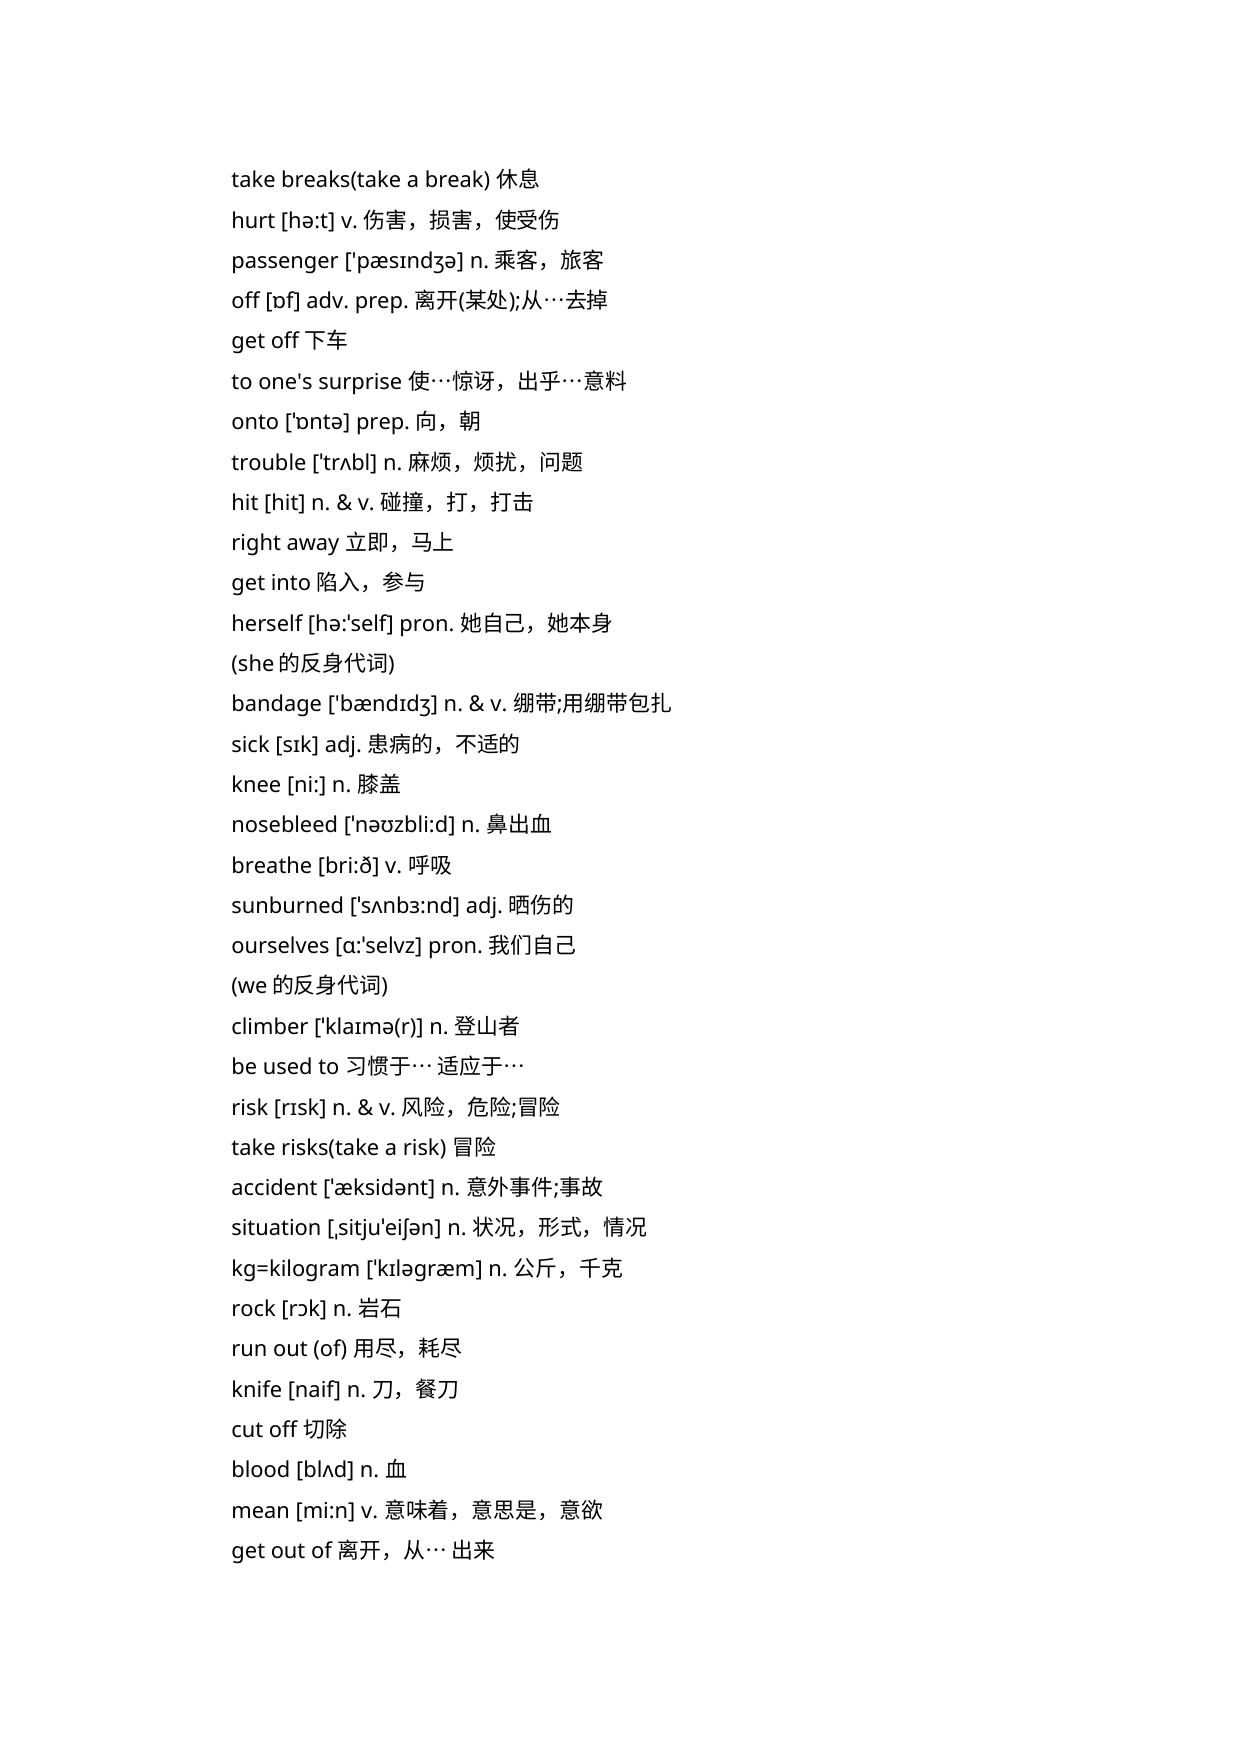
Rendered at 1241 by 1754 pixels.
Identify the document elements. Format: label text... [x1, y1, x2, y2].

text hit [hit] n. & v. 碰撞，打，打击 [187, 484, 1053, 517]
text off [ɒf] adv. prep. 离开(某处);从…去掉 [187, 283, 1053, 315]
text blood [blʌd] n. 血 [187, 1452, 1053, 1484]
text be used to 习惯于… 适应于… [187, 1049, 1053, 1081]
text bandage ['bændɪdʒ] n. & v. 绷带;用绷带包扎 [187, 686, 1053, 718]
text sunburned [ˈsʌnbɜ:nd] adj. 晒伤的 [187, 888, 1053, 920]
text take risks(take a risk) 冒险 [187, 1129, 1053, 1162]
text onto [ˈɒntə] prep. 向，朝 [187, 404, 1053, 436]
text knee [ni:] n. 膝盖 [187, 767, 1053, 799]
text sick [sɪk] adj. 患病的，不适的 [187, 726, 1053, 759]
text (she的反身代词) [187, 646, 1053, 678]
text climber [ˈklaɪmə(r)] n. 登山者 [187, 1008, 1053, 1041]
text cut off 切除 [187, 1412, 1053, 1444]
text accident [ˈæksidənt] n. 意外事件;事故 [187, 1170, 1053, 1202]
text rock [rɔk] n. 岩石 [187, 1291, 1053, 1323]
text right away 立即，马上 [187, 525, 1053, 557]
text ourselves [ɑ:ˈselvz] pron. 我们自己 [187, 928, 1053, 960]
text breathe [bri:ð] v. 呼吸 [187, 847, 1053, 880]
text mean [mi:n] v. 意味着，意思是，意欲 [187, 1492, 1053, 1525]
text get off 下车 [187, 323, 1053, 356]
text herself [hə:ˈself] pron. 她自己，她本身 [187, 605, 1053, 638]
text run out (of) 用尽，耗尽 [187, 1331, 1053, 1363]
text (we的反身代词) [187, 968, 1053, 1001]
text take breaks(take a break) 休息 [187, 162, 1053, 194]
text get into 陷入，参与 [187, 565, 1053, 598]
text situation [ˌsitjuˈeiʃən] n. 状况，形式，情况 [187, 1210, 1053, 1243]
text get out of 离开，从… 出来 [187, 1533, 1053, 1565]
text hurt [hə:t] v. 伤害，损害，使受伤 [187, 202, 1053, 235]
text trouble [ˈtrʌbl] n. 麻烦，烦扰，问题 [187, 444, 1053, 477]
text nosebleed [ˈnəʊzbli:d] n. 鼻出血 [187, 807, 1053, 839]
text kg=kilogram [ˈkɪləgræm] n. 公斤，千克 [187, 1250, 1053, 1283]
text knife [naif] n. 刀，餐刀 [187, 1371, 1053, 1404]
text risk [rɪsk] n. & v. 风险，危险;冒险 [187, 1089, 1053, 1122]
text to one's surprise 使…惊讶，出乎…意料 [187, 363, 1053, 396]
text passenger ['pæsɪndʒə] n. 乘客，旅客 [187, 243, 1053, 275]
